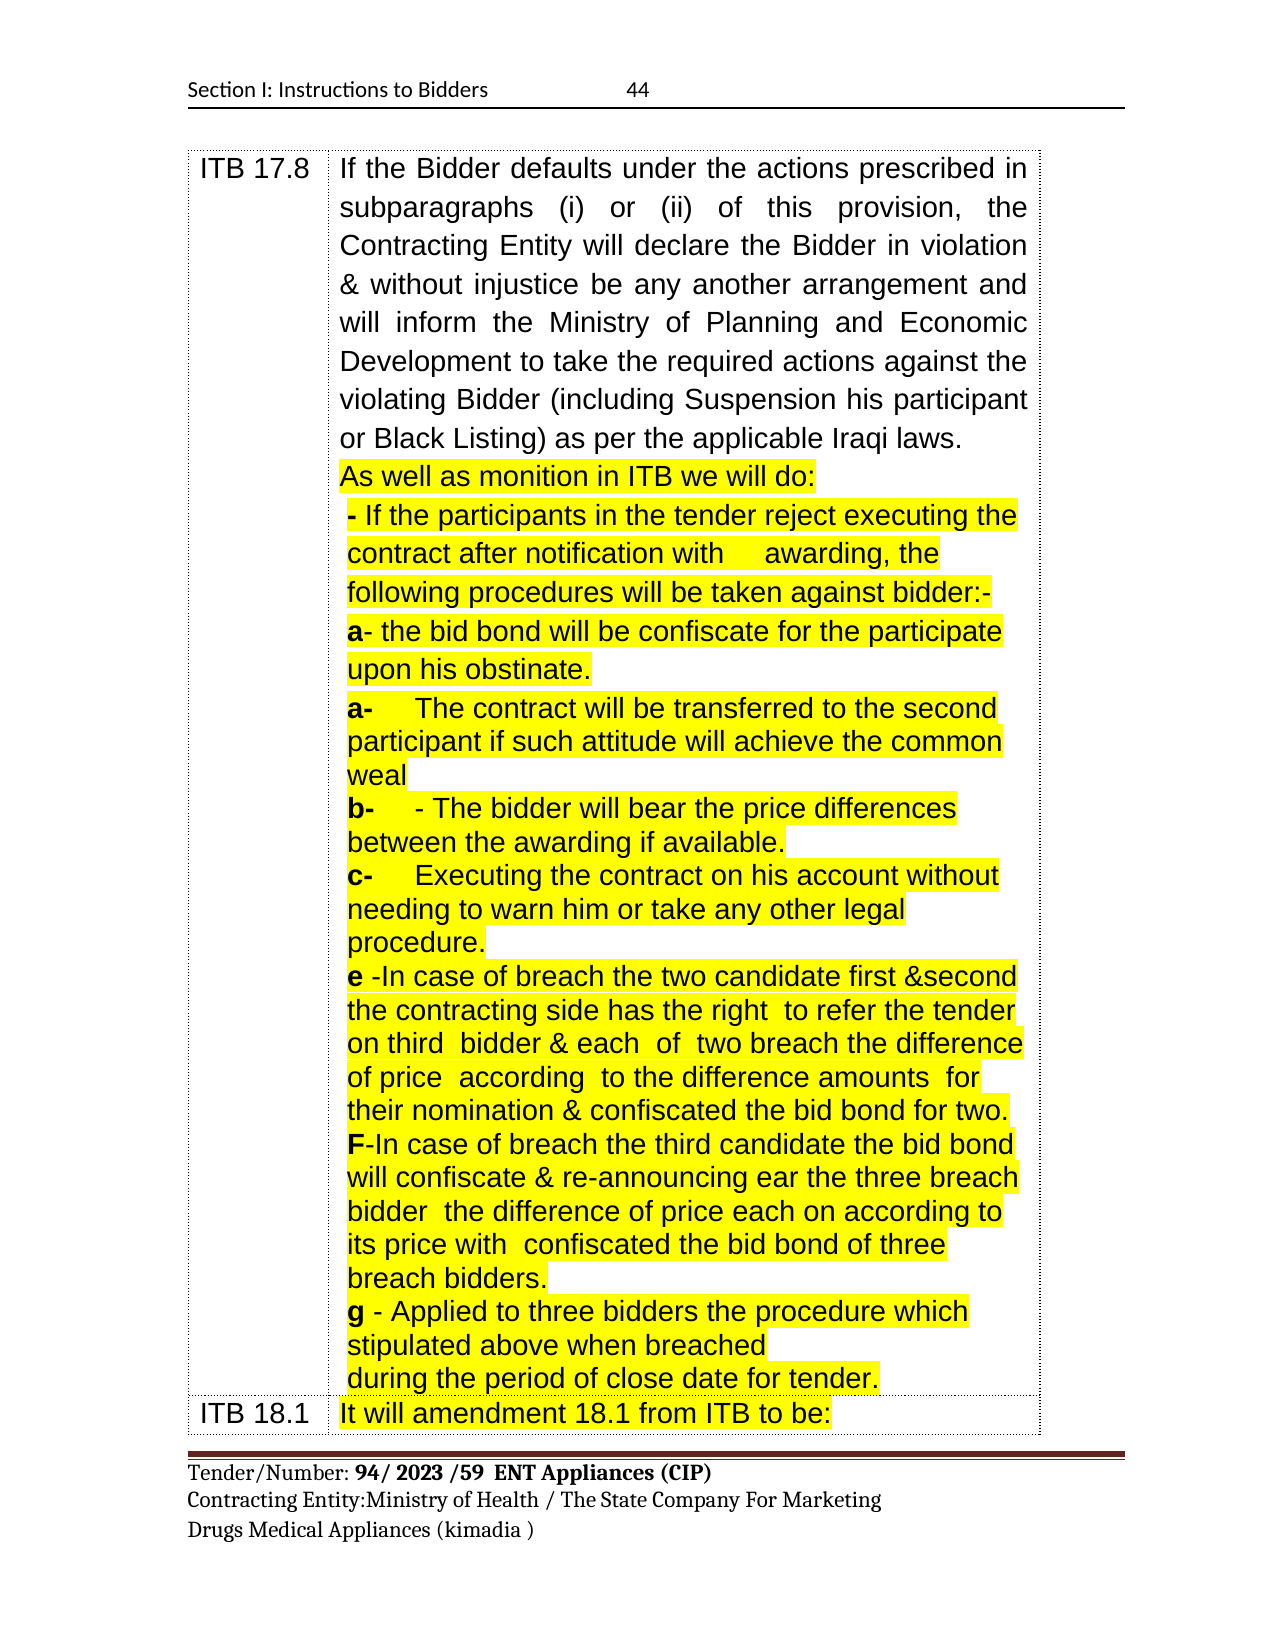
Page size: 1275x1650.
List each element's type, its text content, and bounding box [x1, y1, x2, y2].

table_cell If the Bidder defaults under the actions prescribed in subparagraphs (i) or (ii) of this provision, the Contracting Entity will declare the Bidder in violation & without injustice be any another arrangement and will inform the Ministry of Planning and Economic Development to take the required actions against the violating Bidder (including Suspension his participant or Black Listing) as per the applicable Iraqi laws. As well as monition in ITB we will do: - If the participants in the tender reject executing the contract after notification with awarding, the following procedures will be taken against bidder:- a- the bid bond will be confiscate for the participate upon his obstinate. The contract will be transferred to the second participant if such attitude will achieve the common weal - The bidder will bear the price differences between the awarding if available. Executing the contract on his account without needing to warn him or take any other legal procedure. e -In case of breach the two candidate first &second the contracting side has the right to refer the tender on third bidder & each of two breach the difference of price according to the difference amounts for their nomination & confiscated the bid bond for two. F-In case of breach the third candidate the bid bond will confiscate & re-announcing ear the three breach bidder the difference of price each on according to its price with confiscated the bid bond of three breach bidders. g - Applied to three bidders the procedure which stipulated above when breached during the period of close date for tender. [328, 150, 1040, 1395]
table_cell ITB 17.8 [188, 150, 328, 1395]
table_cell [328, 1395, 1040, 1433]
table_cell ITB 18.1 [188, 1395, 328, 1433]
